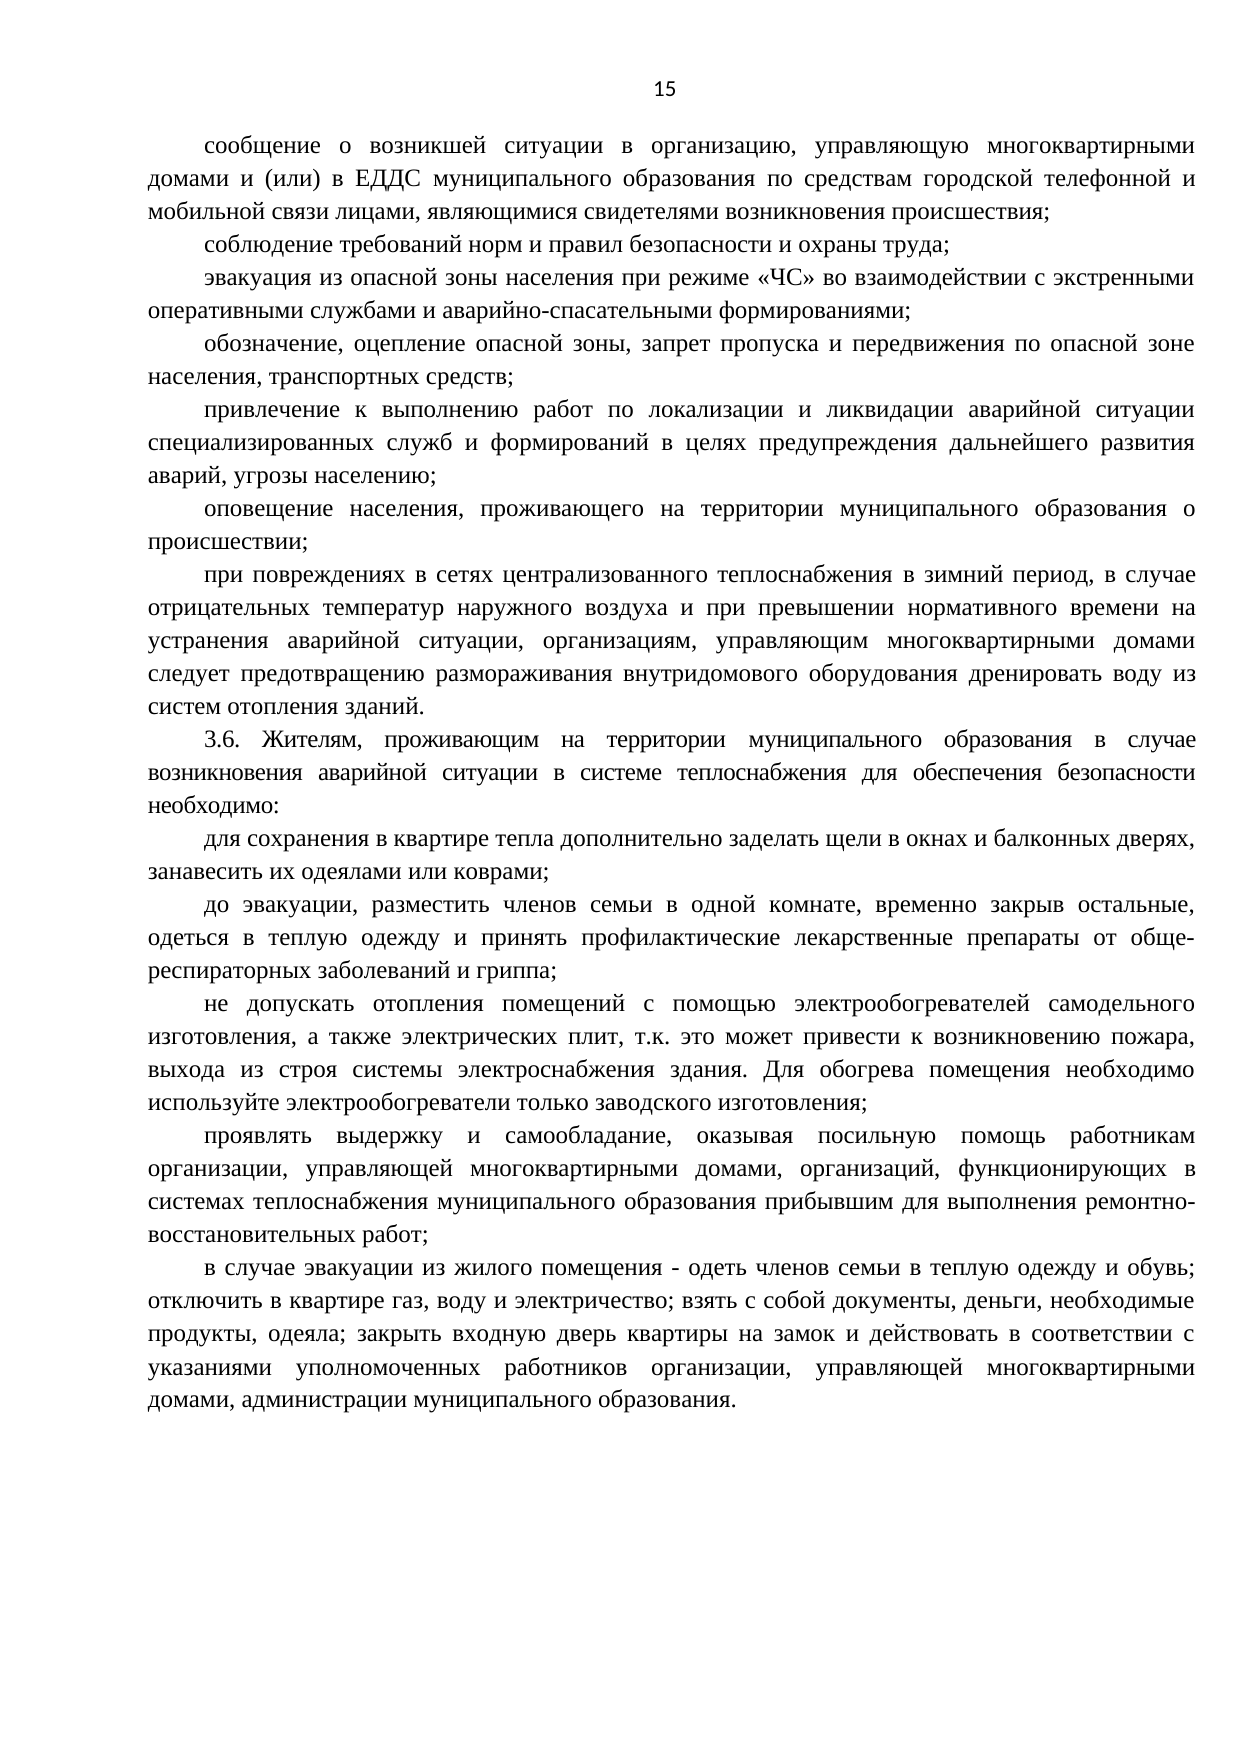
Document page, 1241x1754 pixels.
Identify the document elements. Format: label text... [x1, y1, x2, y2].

text привлечение к выполнению работ по локализации и ликвидации аварийной ситуации специализированных служб и формирований в целях предупреждения дальнейшего развития аварий, угрозы населению; [148, 394, 1196, 489]
text до эвакуации, разместить членов семьи в одной комнате, временно закрыв остальные, одеться в теплую одежду и принять профилактические лекарственные препараты от обще-респираторных заболеваний и гриппа; [148, 889, 1196, 984]
text оповещение населения, проживающего на территории муниципального образования о происшествии; [148, 493, 1196, 555]
text соблюдение требований норм и правил безопасности и охраны труда; [148, 229, 1196, 258]
text проявлять выдержку и самообладание, оказывая посильную помощь работникам организации, управляющей многоквартирными домами, организаций, функционирующих в системах теплоснабжения муниципального образования прибывшим для выполнения ремонтно-восстановительных работ; [148, 1120, 1196, 1248]
text сообщение о возникшей ситуации в организацию, управляющую многоквартирными домами и (или) в ЕДДС муниципального образования по средствам городской телефонной и мобильной связи лицами, являющимися свидетелями возникновения происшествия; [148, 130, 1196, 224]
text не допускать отопления помещений с помощью электрообогревателей самодельного изготовления, а также электрических плит, т.к. это может привести к возникновению пожара, выхода из строя системы электроснабжения здания. Для обогрева помещения необходимо используйте электрообогреватели только заводского изготовления; [148, 988, 1196, 1116]
text для сохранения в квартире тепла дополнительно заделать щели в окнах и балконных дверях, занавесить их одеялами или коврами; [148, 823, 1196, 885]
text эвакуация из опасной зоны населения при режиме «ЧС» во взаимодействии с экстренными оперативными службами и аварийно-спасательными формированиями; [148, 262, 1196, 324]
text в случае эвакуации из жилого помещения - одеть членов семьи в теплую одежду и обувь; отключить в квартире газ, воду и электричество; взять с собой документы, деньги, необходимые продукты, одеяла; закрыть входную дверь квартиры на замок и действовать в соответствии с указаниями уполномоченных работников организации, управляющей многоквартирными домами, администрации муниципального образования. [148, 1252, 1196, 1413]
text при повреждениях в сетях централизованного теплоснабжения в зимний период, в случае отрицательных температур наружного воздуха и при превышении нормативного времени на устранения аварийной ситуации, организациям, управляющим многоквартирными домами следует предотвращению размораживания внутридомового оборудования дренировать воду из систем отопления зданий. [148, 559, 1196, 720]
text обозначение, оцепление опасной зоны, запрет пропуска и передвижения по опасной зоне населения, транспортных средств; [148, 328, 1196, 390]
text 3.6. Жителям, проживающим на территории муниципального образования в случае возникновения аварийной ситуации в системе теплоснабжения для обеспечения безопасности необходимо: [148, 724, 1196, 819]
